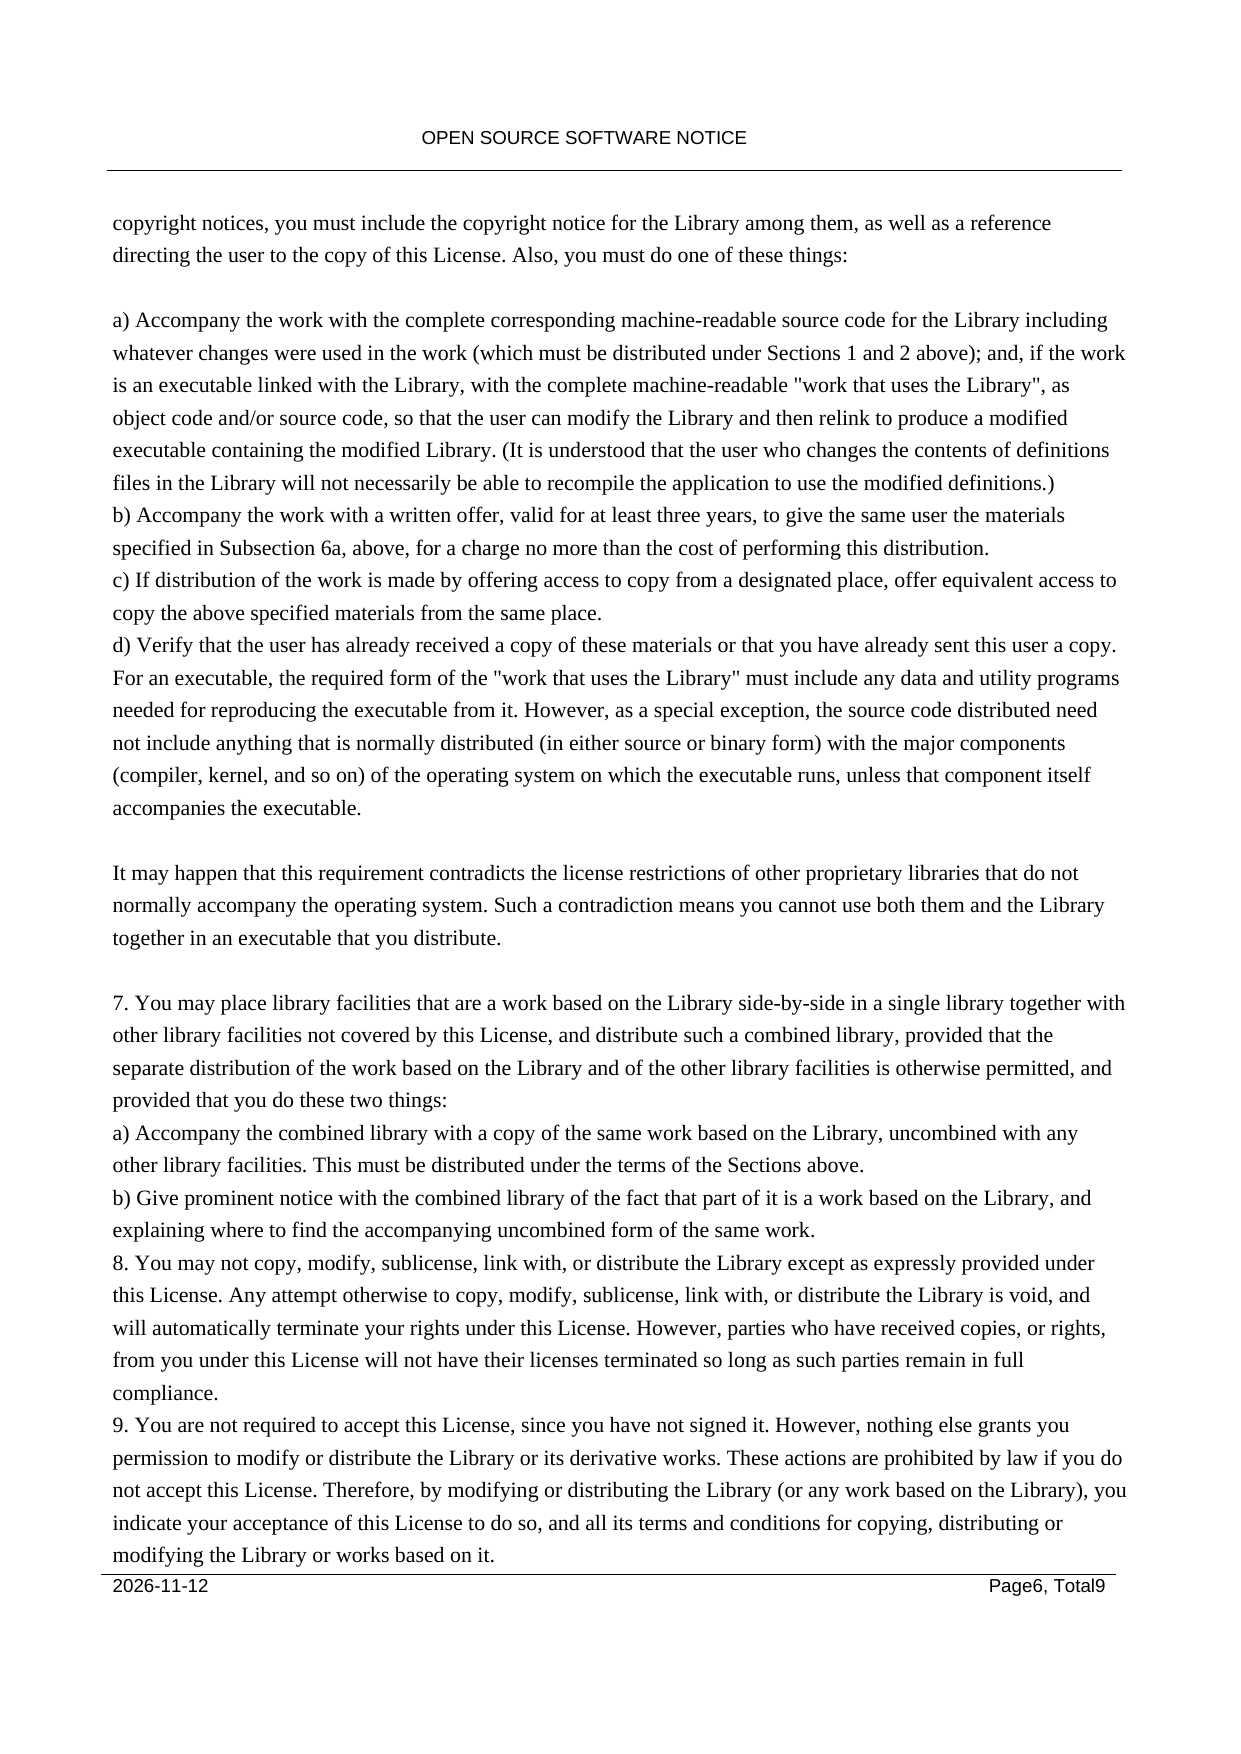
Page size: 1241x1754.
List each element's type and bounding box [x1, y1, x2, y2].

text [112, 206, 1128, 1571]
